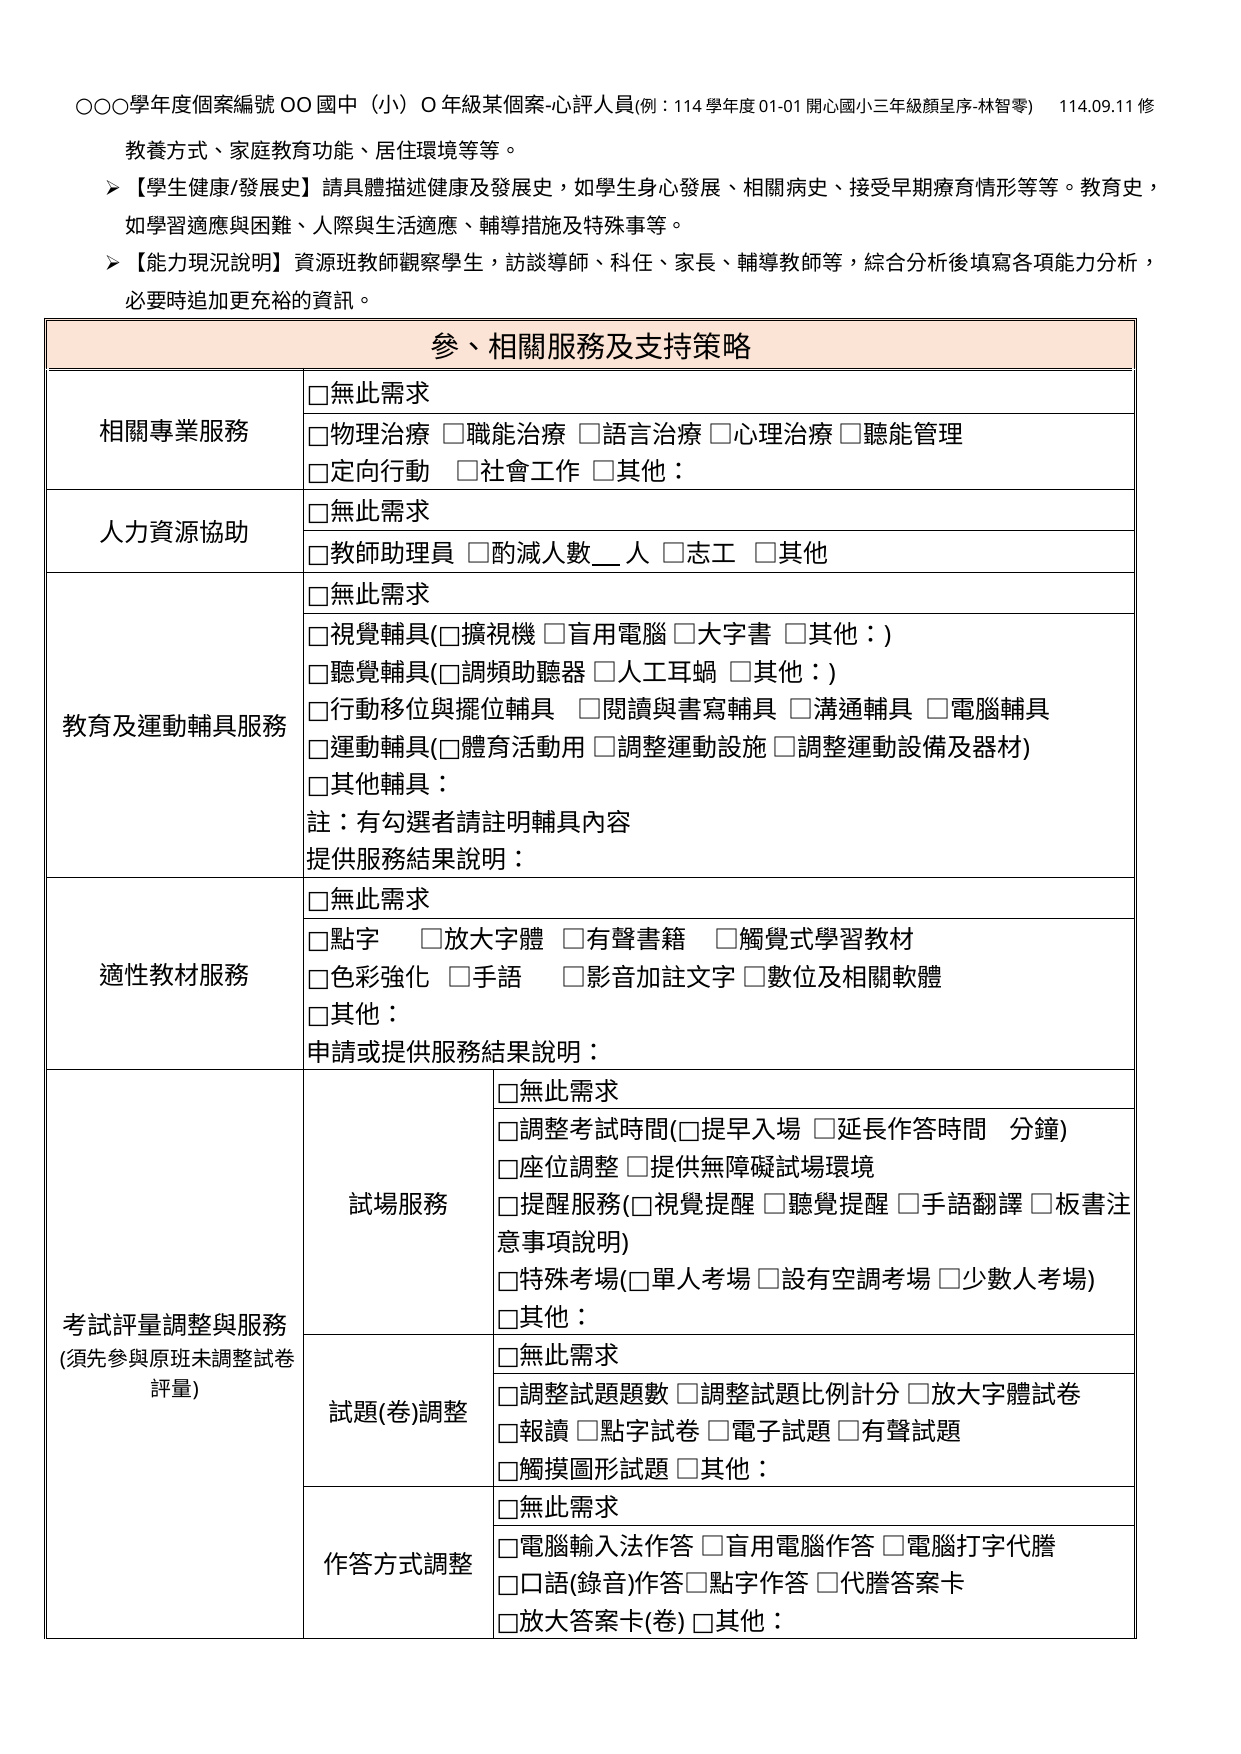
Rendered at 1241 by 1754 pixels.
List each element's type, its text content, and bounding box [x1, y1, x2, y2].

table_cell 考試評量調整與服務 (須先參與原班未調整試卷評量) [47, 1070, 303, 1638]
table_cell □調整考試時間(□提早入場 □延長作答時間 分鐘) □座位調整 □提供無障礙試場環境 □提醒服務(□視覺提醒 □聽覺提醒 □手語翻譯 □板書注意事項說明) □特殊考場(□單人考場 □設有空調考場 □少數人考場) □其他： [494, 1109, 1134, 1334]
table_cell 適性教材服務 [47, 878, 303, 1069]
list 【能力現況說明】資源班教師觀察學生，訪談導師、科任、家長、輔導教師等，綜合分析後填寫各項能力分析，必要時追加更充裕的資訊。 [104, 243, 1165, 318]
table_cell □調整試題題數 □調整試題比例計分 □放大字體試卷 □報讀 □點字試卷 □電子試題 □有聲試題 □觸摸圖形試題 □其他： [494, 1374, 1134, 1486]
table_cell □物理治療 □職能治療 □語言治療 □心理治療 □聽能管理 □定向行動 □社會工作 □其他： [304, 414, 1134, 488]
table_cell □無此需求 [304, 573, 1134, 613]
table_header 參、相關服務及支持策略 [47, 321, 1134, 368]
table_cell □無此需求 [304, 878, 1134, 918]
table_cell 人力資源協助 [47, 490, 303, 572]
table_cell 相關專業服務 [47, 368, 303, 488]
table_cell □點字 □放大字體 □有聲書籍 □觸覺式學習教材 □色彩強化 □手語 □影音加註文字 □數位及相關軟體 □其他： 申請或提供服務結果說明： [304, 919, 1134, 1069]
table_cell □電腦輸入法作答 □盲用電腦作答 □電腦打字代謄 □口語(錄音)作答□點字作答 □代謄答案卡 □放大答案卡(卷) □其他： [494, 1526, 1134, 1638]
table_cell □無此需求 [494, 1070, 1134, 1108]
table_cell 試場服務 [304, 1070, 493, 1334]
list 【學生健康/發展史】請具體描述健康及發展史，如學生身心發展、相關病史、接受早期療育情形等等。教育史，如學習適應與困難、人際與生活適應、輔導措施及特殊事等。 [104, 168, 1165, 243]
table_cell 作答方式調整 [304, 1487, 493, 1638]
table_cell 試題(卷)調整 [304, 1335, 493, 1486]
table_cell □視覺輔具(□擴視機 □盲用電腦 □大字書 □其他：) □聽覺輔具(□調頻助聽器 □人工耳蝸 □其他：) □行動移位與擺位輔具 □閱讀與書寫輔具 □溝通輔具 □電腦輔具 □運動輔具(□體育活動用 □調整運動設施 □調整運動設備及器材) □其他輔具： 註：有勾選者請註明輔具內容 提供服務結果說明： [304, 614, 1134, 877]
table_cell □教師助理員 □酌減人數 人 □志工 □其他 [304, 531, 1134, 572]
table_cell □無此需求 [494, 1487, 1134, 1524]
table_cell 教育及運動輔具服務 [47, 573, 303, 877]
table_cell □無此需求 [494, 1335, 1134, 1372]
table_cell □無此需求 [304, 368, 1134, 412]
table_cell □無此需求 [304, 490, 1134, 530]
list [104, 130, 1165, 168]
